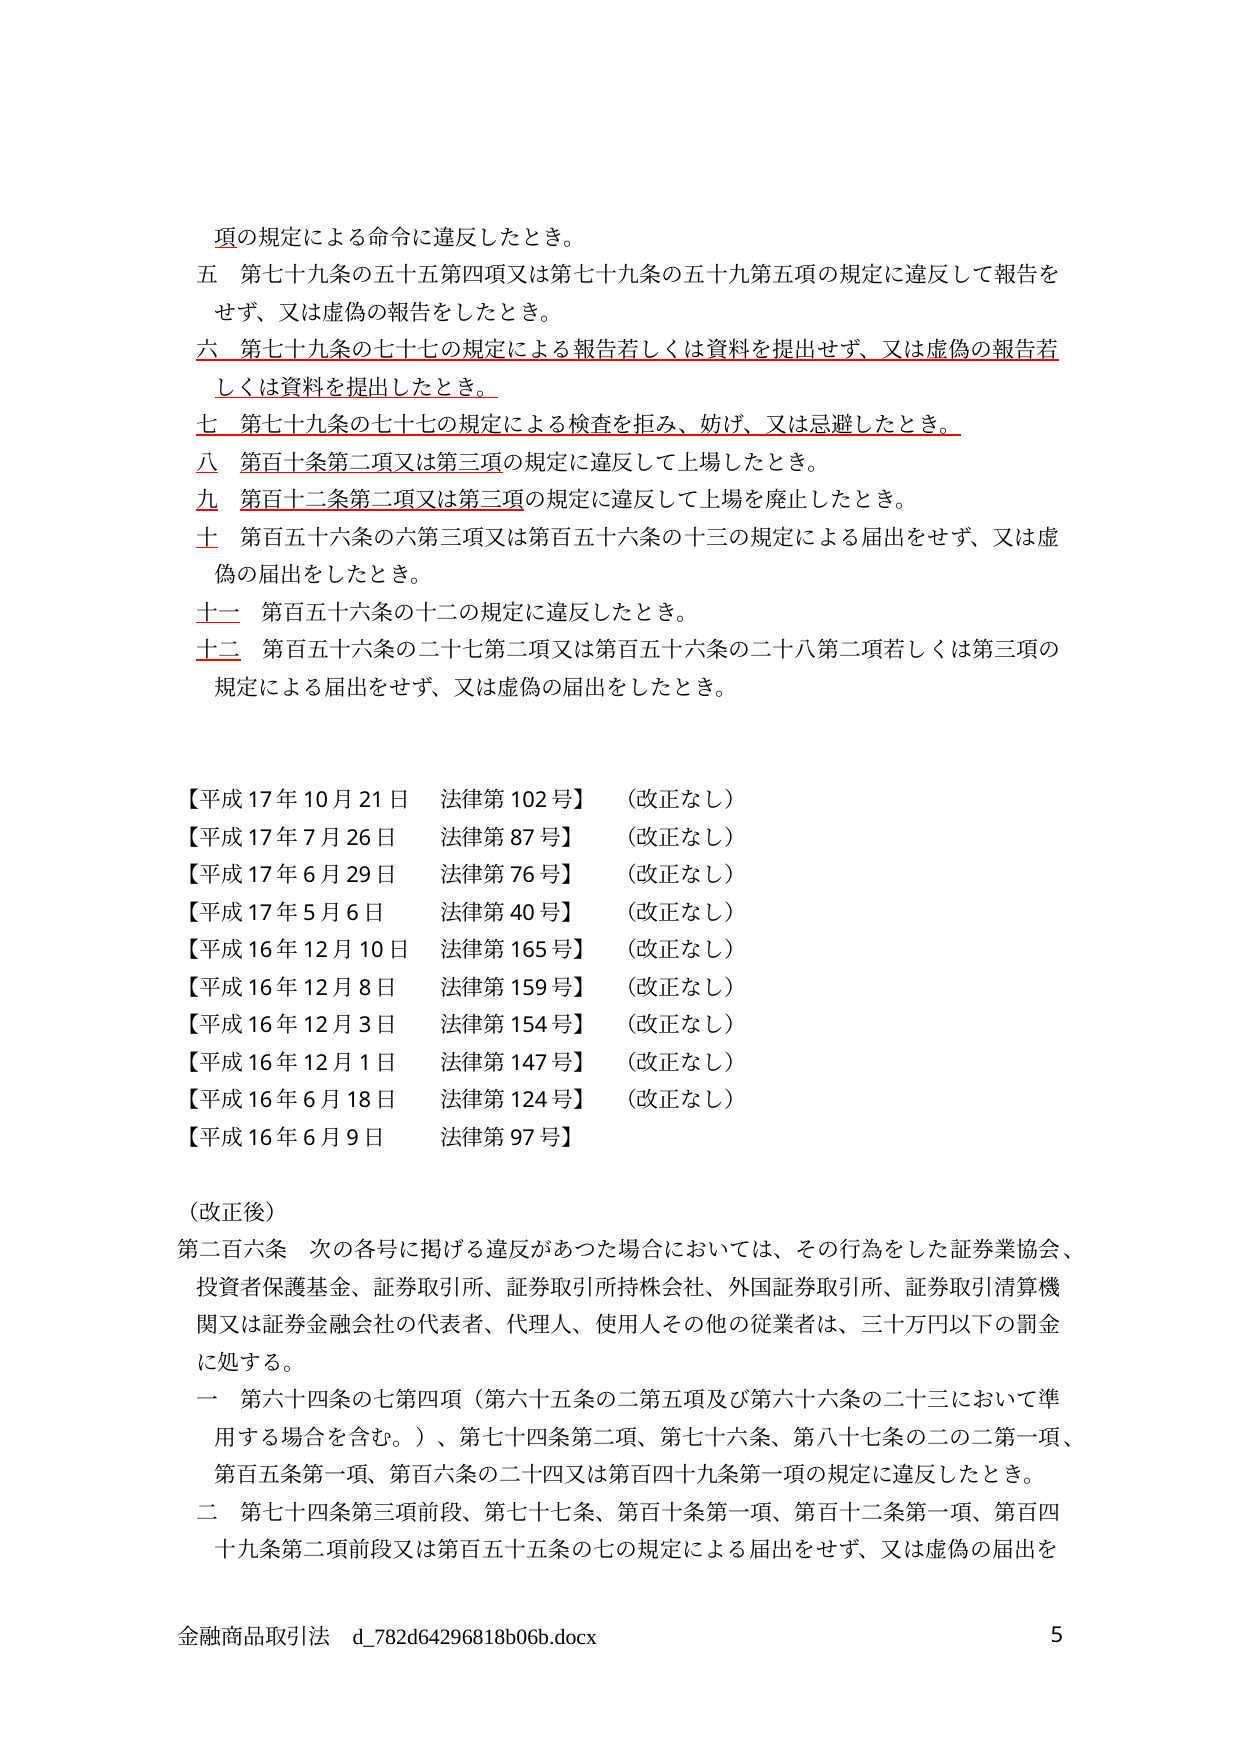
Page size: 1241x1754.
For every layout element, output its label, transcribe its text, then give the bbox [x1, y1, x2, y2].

text 【平成16年12月1日 法律第147号】 （改正なし） [177, 1042, 1063, 1079]
text 十 第百五十六条の六第三項又は第百五十六条の十三の規定による届出をせず、又は虚偽の届出をしたとき。 [196, 517, 1063, 592]
text 九 第百十二条第二項又は第三項の規定に違反して上場を廃止したとき。 [196, 479, 1063, 517]
text 五 第七十九条の五十五第四項又は第七十九条の五十九第五項の規定に違反して報告をせず、又は虚偽の報告をしたとき。 [196, 254, 1063, 329]
text 【平成16年6月18日 法律第124号】 （改正なし） [177, 1079, 1063, 1117]
text 【平成16年12月10日 法律第165号】 （改正なし） [177, 929, 1063, 967]
text 【平成17年7月26日 法律第87号】 （改正なし） [177, 817, 1063, 854]
text 八 第百十条第二項又は第三項の規定に違反して上場したとき。 [196, 442, 1063, 479]
text 十二 第百五十六条の二十七第二項又は第百五十六条の二十八第二項若しくは第三項の規定による届出をせず、又は虚偽の届出をしたとき。 [196, 629, 1063, 704]
text （改正後） [177, 1192, 1063, 1229]
text 六 第七十九条の七十七の規定による報告若しくは資料を提出せず、又は虚偽の報告若しくは資料を提出したとき。 [196, 329, 1063, 404]
text 【平成16年12月8日 法律第159号】 （改正なし） [177, 967, 1063, 1004]
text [196, 217, 1063, 254]
text 第二百六条 次の各号に掲げる違反があつた場合においては、その行為をした証券業協会、投資者保護基金、証券取引所、証券取引所持株会社、外国証券取引所、証券取引清算機関又は証券金融会社の代表者、代理人、使用人その他の従業者は、三十万円以下の罰金に処する。 [177, 1229, 1063, 1379]
text 七 第七十九条の七十七の規定による検査を拒み、妨げ、又は忌避したとき。 [196, 404, 1063, 442]
text 【平成16年6月9日 法律第97号】 [177, 1117, 1063, 1154]
text 一 第六十四条の七第四項（第六十五条の二第五項及び第六十六条の二十三において準用する場合を含む。）、第七十四条第二項、第七十六条、第八十七条の二の二第一項、第百五条第一項、第百六条の二十四又は第百四十九条第一項の規定に違反したとき。 [196, 1379, 1063, 1492]
text 【平成17年5月6日 法律第40号】 （改正なし） [177, 892, 1063, 929]
text 【平成17年10月21日 法律第102号】 （改正なし） [177, 779, 1063, 817]
text 【平成16年12月3日 法律第154号】 （改正なし） [177, 1004, 1063, 1042]
text 十一 第百五十六条の十二の規定に違反したとき。 [196, 592, 1063, 629]
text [196, 1492, 1063, 1567]
text 【平成17年6月29日 法律第76号】 （改正なし） [177, 854, 1063, 892]
